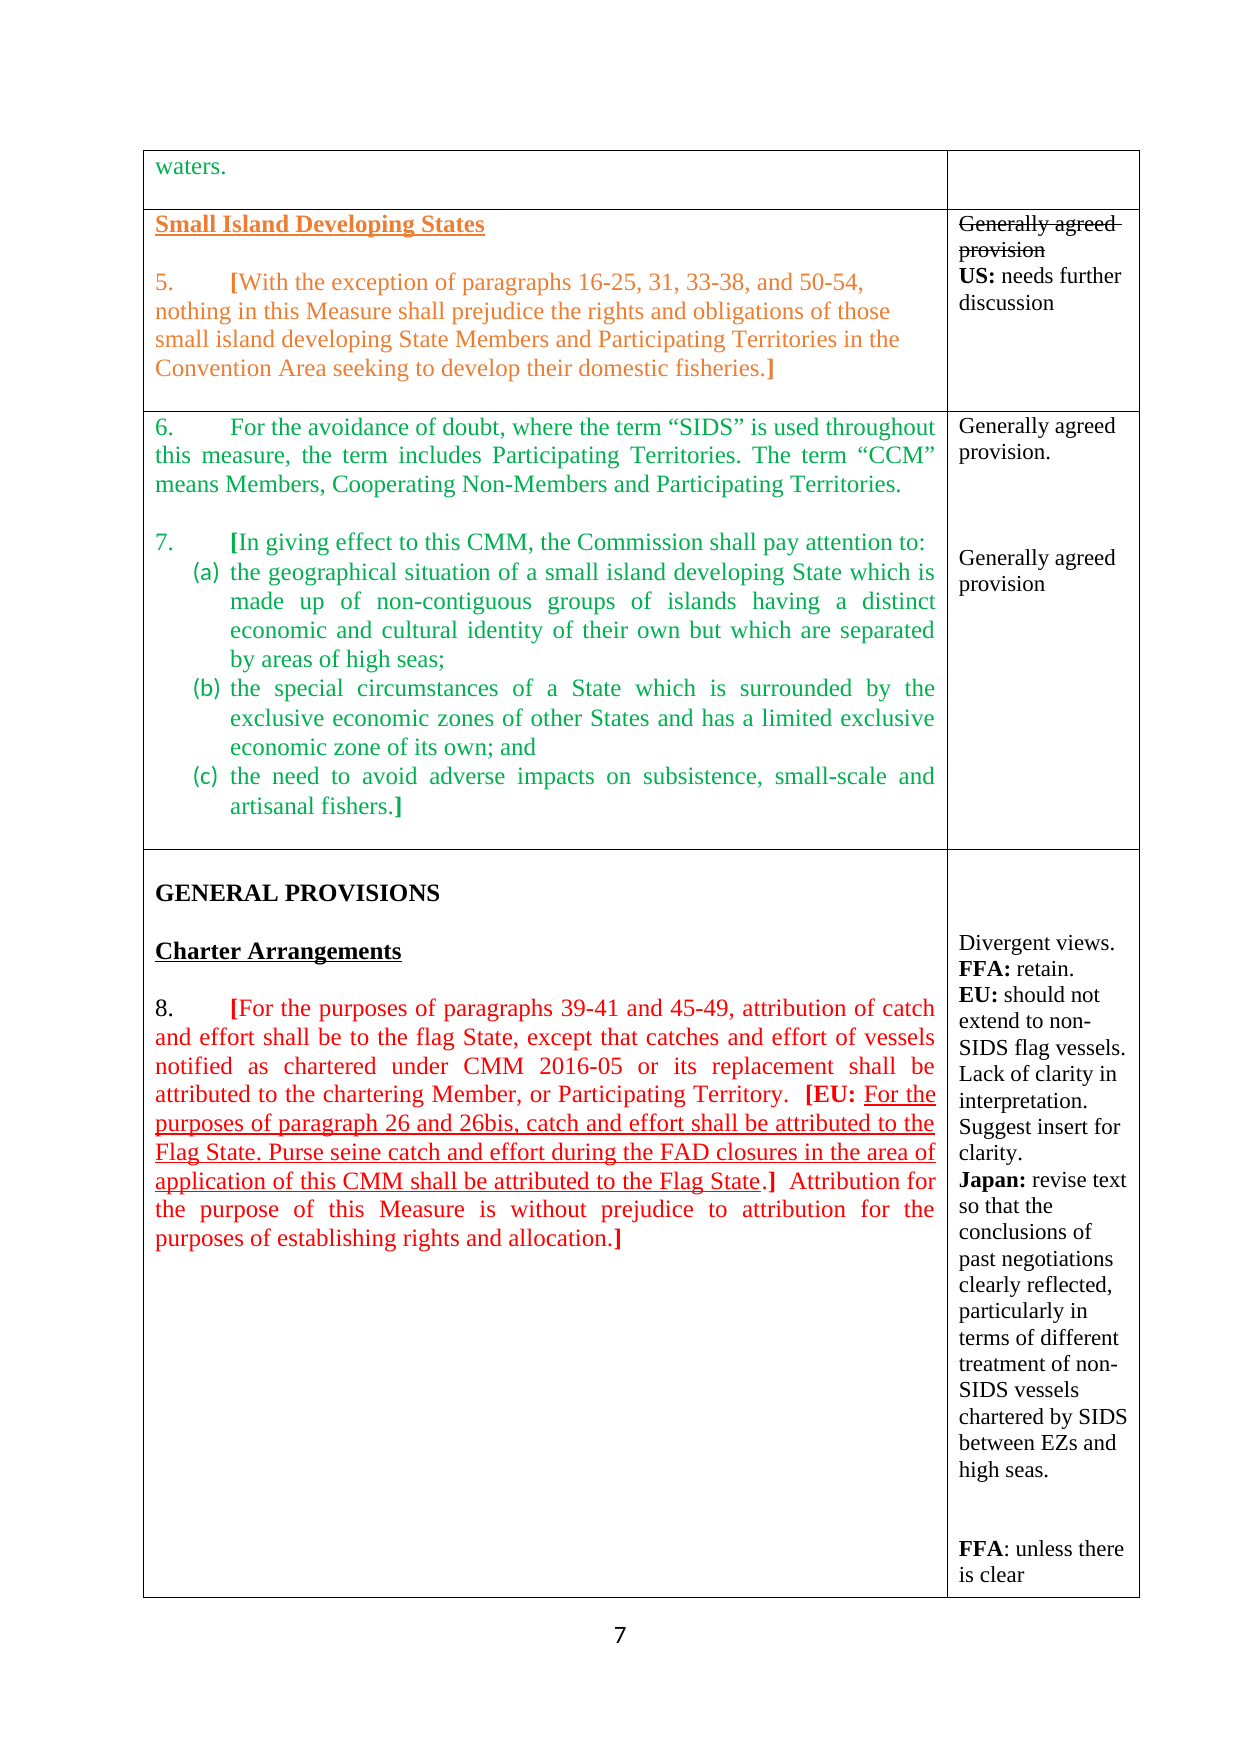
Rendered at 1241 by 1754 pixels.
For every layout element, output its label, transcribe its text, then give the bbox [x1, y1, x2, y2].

table_cell 6. For the avoidance of doubt, where the term “SIDS” is used throughout this measure, the term includes Participating Territories. The term “CCM” means Members, Cooperating Non-Members and Participating Territories. [In giving effect to this CMM, the Commission shall pay attention to: the geographical situation of a small island developing State which is made up of non-contiguous groups of islands having a distinct economic and cultural identity of their own but which are separated by areas of high seas; the special circumstances of a State which is surrounded by the exclusive economic zones of other States and has a limited exclusive economic zone of its own; and the need to avoid adverse impacts on subsistence, small-scale and artisanal fishers.] [144, 412, 947, 848]
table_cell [948, 151, 1139, 208]
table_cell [144, 850, 947, 1597]
table_cell Generally agreed provision. Generally agreed provision [948, 412, 1139, 848]
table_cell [948, 850, 1139, 1597]
table_cell Small Island Developing States 5. [With the exception of paragraphs 16-25, 31, 33-38, and 50-54, nothing in this Measure shall prejudice the rights and obligations of those small island developing State Members and Participating Territories in the Convention Area seeking to develop their domestic fisheries.] [144, 210, 947, 411]
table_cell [144, 151, 947, 208]
table_cell Generally agreed provision US: needs further discussion [948, 210, 1139, 411]
